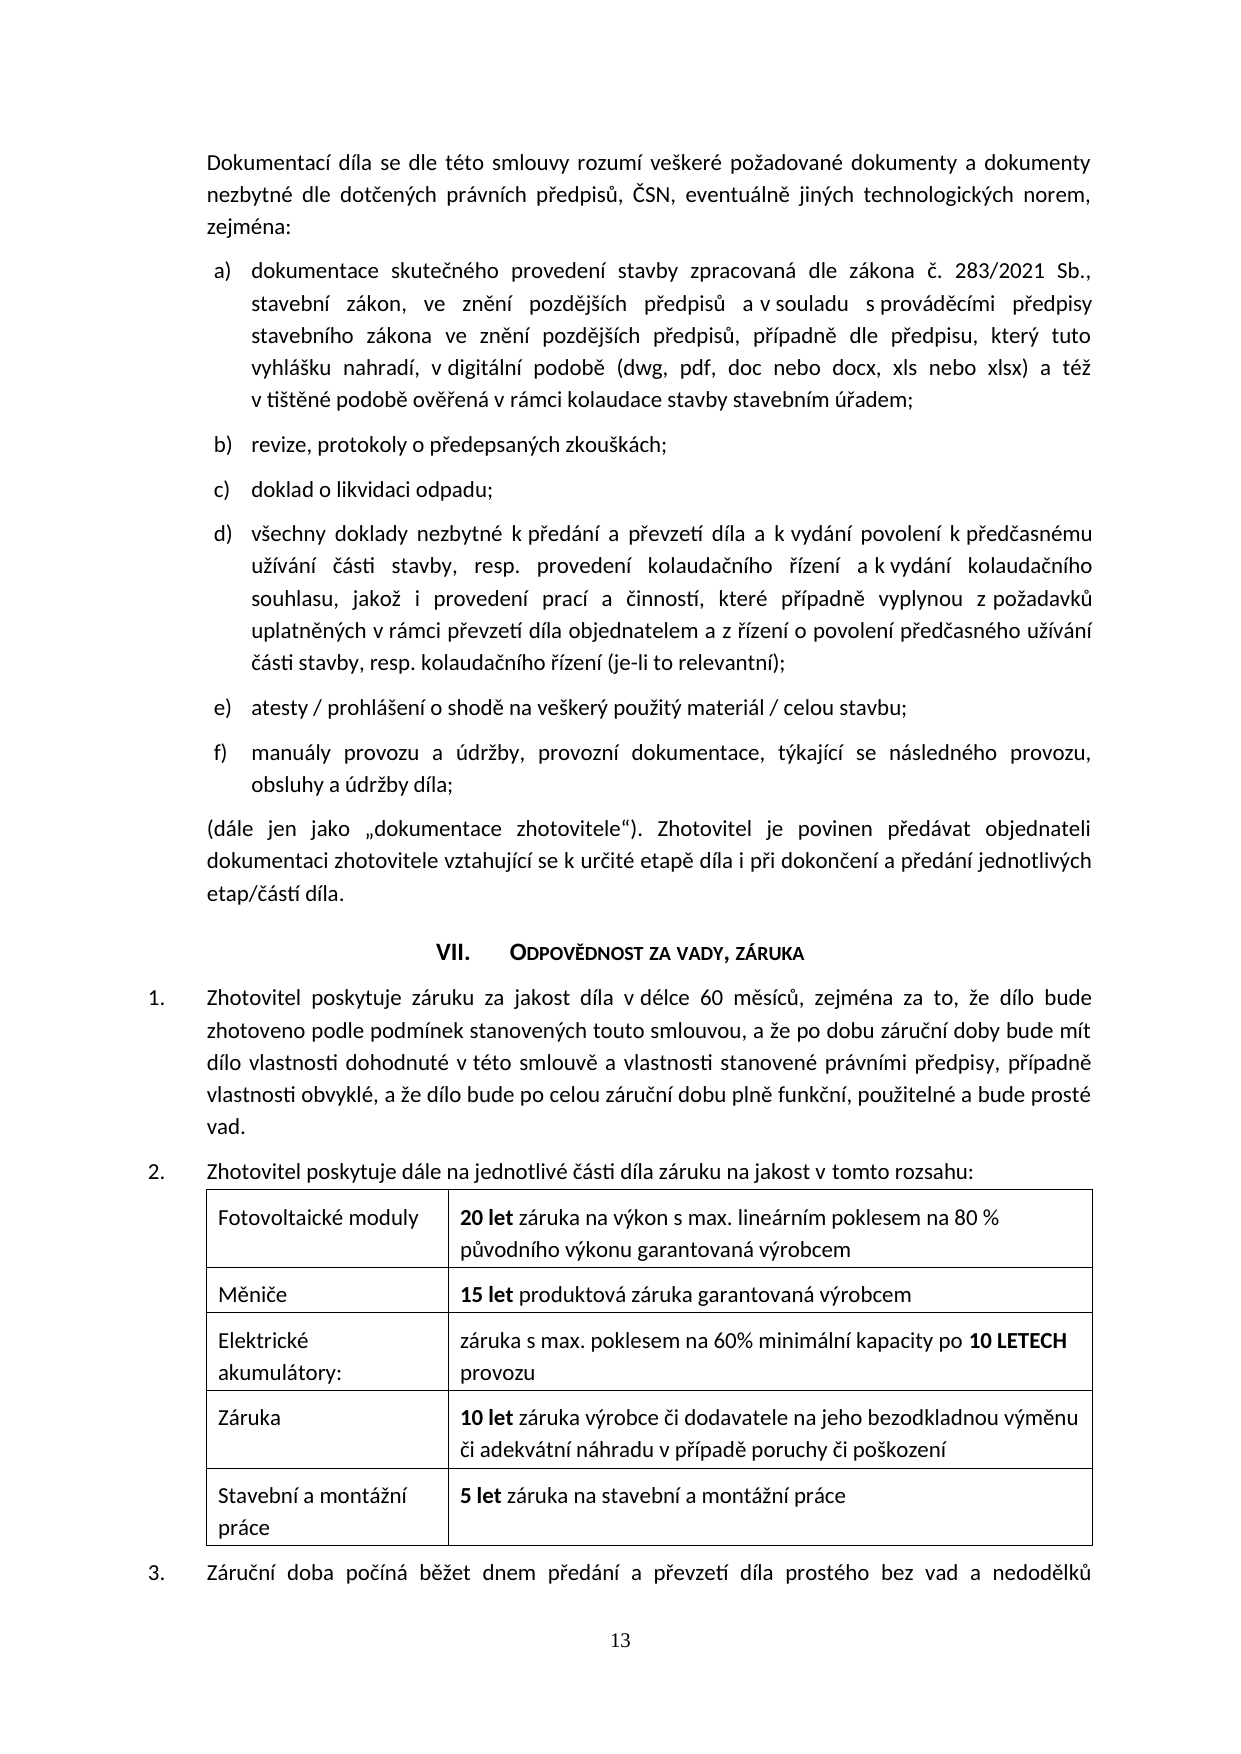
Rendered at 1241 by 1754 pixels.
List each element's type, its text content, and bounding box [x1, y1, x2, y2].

table_header Fotovoltaické moduly [207, 1190, 448, 1267]
table_cell záruka s max. poklesem na 60% minimální kapacity po 10 LETECH provozu [449, 1313, 1092, 1390]
table_cell Záruka [207, 1391, 448, 1467]
list atesty / prohlášení o shodě na veškerý použitý materiál / celou stavbu; [213, 693, 1093, 721]
list Zhotovitel poskytuje dále na jednotlivé části díla záruku na jakost v tomto rozsahu: [148, 1157, 1093, 1185]
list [148, 148, 1093, 240]
list doklad o likvidaci odpadu; [213, 475, 1093, 503]
table_cell Měniče [207, 1268, 448, 1312]
list dokumentace skutečného provedení stavby zpracovaná dle zákona č. 283/2021 Sb., stavební zákon, ve znění pozdějších předpisů a v souladu s prováděcími předpisy stavebního zákona ve znění pozdějších předpisů, případně dle předpisu, který tuto vyhlášku nahradí, v digitální podobě (dwg, pdf, doc nebo docx, xls nebo xlsx) a též v tištěné podobě ověřená v rámci kolaudace stavby stavebním úřadem; [213, 257, 1093, 413]
list revize, protokoly o předepsaných zkouškách; [213, 430, 1093, 458]
list manuály provozu a údržby, provozní dokumentace, týkající se následného provozu, obsluhy a údržby díla; [213, 738, 1093, 798]
table_header 20 let záruka na výkon s max. lineárním poklesem na 80 % původního výkonu garantovaná výrobcem [449, 1190, 1092, 1267]
list Zhotovitel poskytuje záruku za jakost díla v délce 60 měsíců, zejména za to, že dílo bude zhotoveno podle podmínek stanovených touto smlouvou, a že po dobu záruční doby bude mít dílo vlastnosti dohodnuté v této smlouvě a vlastnosti stanovené právními předpisy, případně vlastnosti obvyklé, a že dílo bude po celou záruční dobu plně funkční, použitelné a bude prosté vad. [148, 983, 1093, 1140]
table_cell 10 let záruka výrobce či dodavatele na jeho bezodkladnou výměnu či adekvátní náhradu v případě poruchy či poškození [449, 1391, 1092, 1467]
subtitle Odpovědnost za vady, záruka [148, 936, 1093, 967]
table_cell Elektrické akumulátory: [207, 1313, 448, 1390]
table_cell 5 let záruka na stavební a montážní práce [449, 1469, 1092, 1545]
list všechny doklady nezbytné k předání a převzetí díla a k vydání povolení k předčasnému užívání části stavby, resp. provedení kolaudačního řízení a k vydání kolaudačního souhlasu, jakož i provedení prací a činností, které případně vyplynou z požadavků uplatněných v rámci převzetí díla objednatelem a z řízení o povolení předčasného užívání části stavby, resp. kolaudačního řízení (je-li to relevantní); [213, 519, 1093, 676]
table_cell 15 let produktová záruka garantovaná výrobcem [449, 1268, 1092, 1312]
text (dále jen jako „dokumentace zhotovitele“). Zhotovitel je povinen předávat objednateli dokumentaci zhotovitele vztahující se k určité etapě díla i při dokončení a předání jednotlivých etap/částí díla. [207, 814, 1093, 907]
table_cell Stavební a montážní práce [207, 1469, 448, 1545]
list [148, 1558, 1093, 1587]
